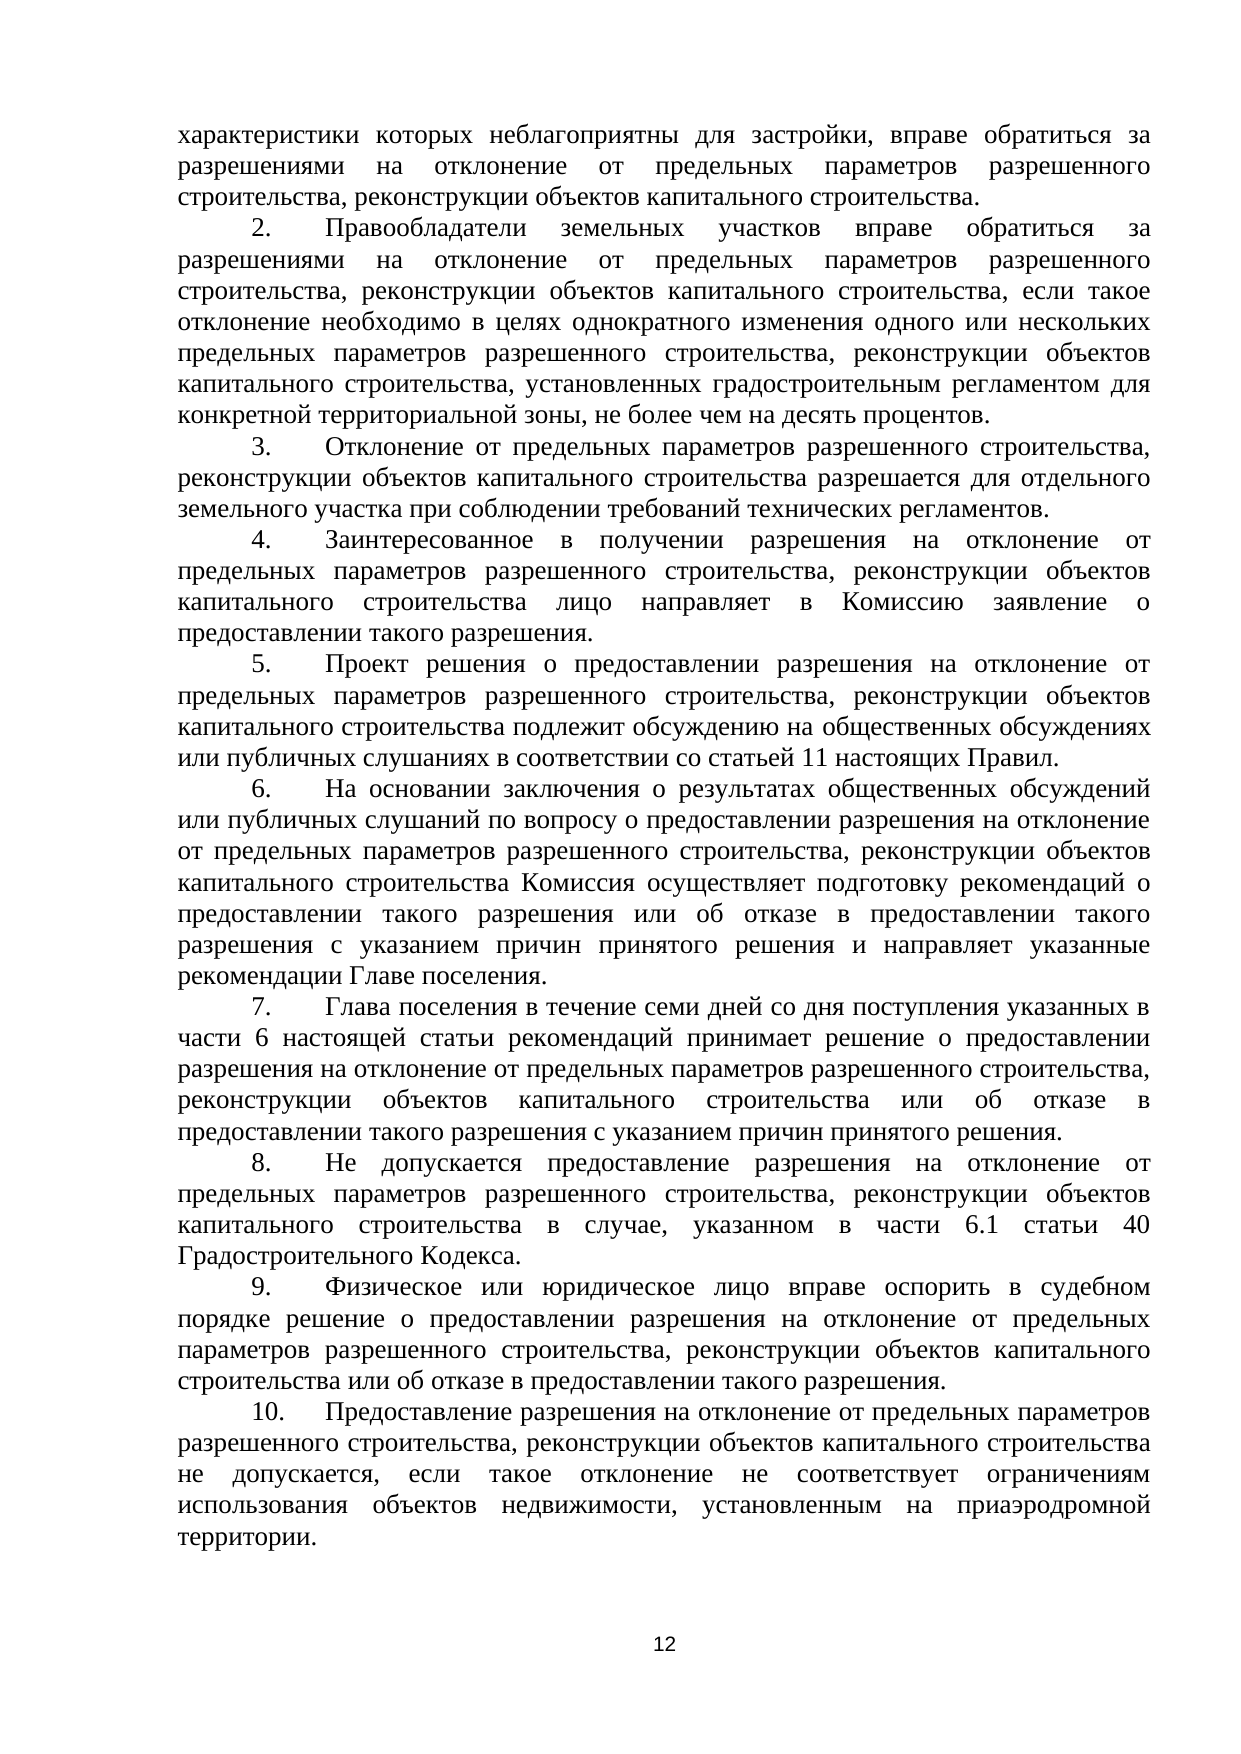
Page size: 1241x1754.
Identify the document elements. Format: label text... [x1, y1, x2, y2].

list Физическое или юридическое лицо вправе оспорить в судебном порядке решение о предоставлении разрешения на отклонение от предельных параметров разрешенного строительства, реконструкции объектов капитального строительства или об отказе в предоставлении такого разрешения. [177, 1271, 1152, 1395]
list Проект решения о предоставлении разрешения на отклонение от предельных параметров разрешенного строительства, реконструкции объектов капитального строительства подлежит обсуждению на общественных обсуждениях или публичных слушаниях в соответствии со статьей 11 настоящих Правил. [177, 648, 1152, 772]
list Глава поселения в течение семи дней со дня поступления указанных в части 6 настоящей статьи рекомендаций принимает решение о предоставлении разрешения на отклонение от предельных параметров разрешенного строительства, реконструкции объектов капитального строительства или об отказе в предоставлении такого разрешения с указанием причин принятого решения. [177, 990, 1152, 1146]
list Отклонение от предельных параметров разрешенного строительства, реконструкции объектов капитального строительства разрешается для отдельного земельного участка при соблюдении требований технических регламентов. [177, 429, 1152, 523]
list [177, 118, 1152, 212]
list Предоставление разрешения на отклонение от предельных параметров разрешенного строительства, реконструкции объектов капитального строительства не допускается, если такое отклонение не соответствует ограничениям использования объектов недвижимости, установленным на приаэродромной территории. [177, 1395, 1152, 1551]
list Правообладатели земельных участков вправе обратиться за разрешениями на отклонение от предельных параметров разрешенного строительства, реконструкции объектов капитального строительства, если такое отклонение необходимо в целях однократного изменения одного или нескольких предельных параметров разрешенного строительства, реконструкции объектов капитального строительства, установленных градостроительным регламентом для конкретной территориальной зоны, не более чем на десять процентов. [177, 212, 1152, 429]
list Не допускается предоставление разрешения на отклонение от предельных параметров разрешенного строительства, реконструкции объектов капитального строительства в случае, указанном в части 6.1 статьи 40 Градостроительного Кодекса. [177, 1146, 1152, 1271]
list Заинтересованное в получении разрешения на отклонение от предельных параметров разрешенного строительства, реконструкции объектов капитального строительства лицо направляет в Комиссию заявление о предоставлении такого разрешения. [177, 523, 1152, 648]
list На основании заключения о результатах общественных обсуждений или публичных слушаний по вопросу о предоставлении разрешения на отклонение от предельных параметров разрешенного строительства, реконструкции объектов капитального строительства Комиссия осуществляет подготовку рекомендаций о предоставлении такого разрешения или об отказе в предоставлении такого разрешения с указанием причин принятого решения и направляет указанные рекомендации Главе поселения. [177, 772, 1152, 990]
